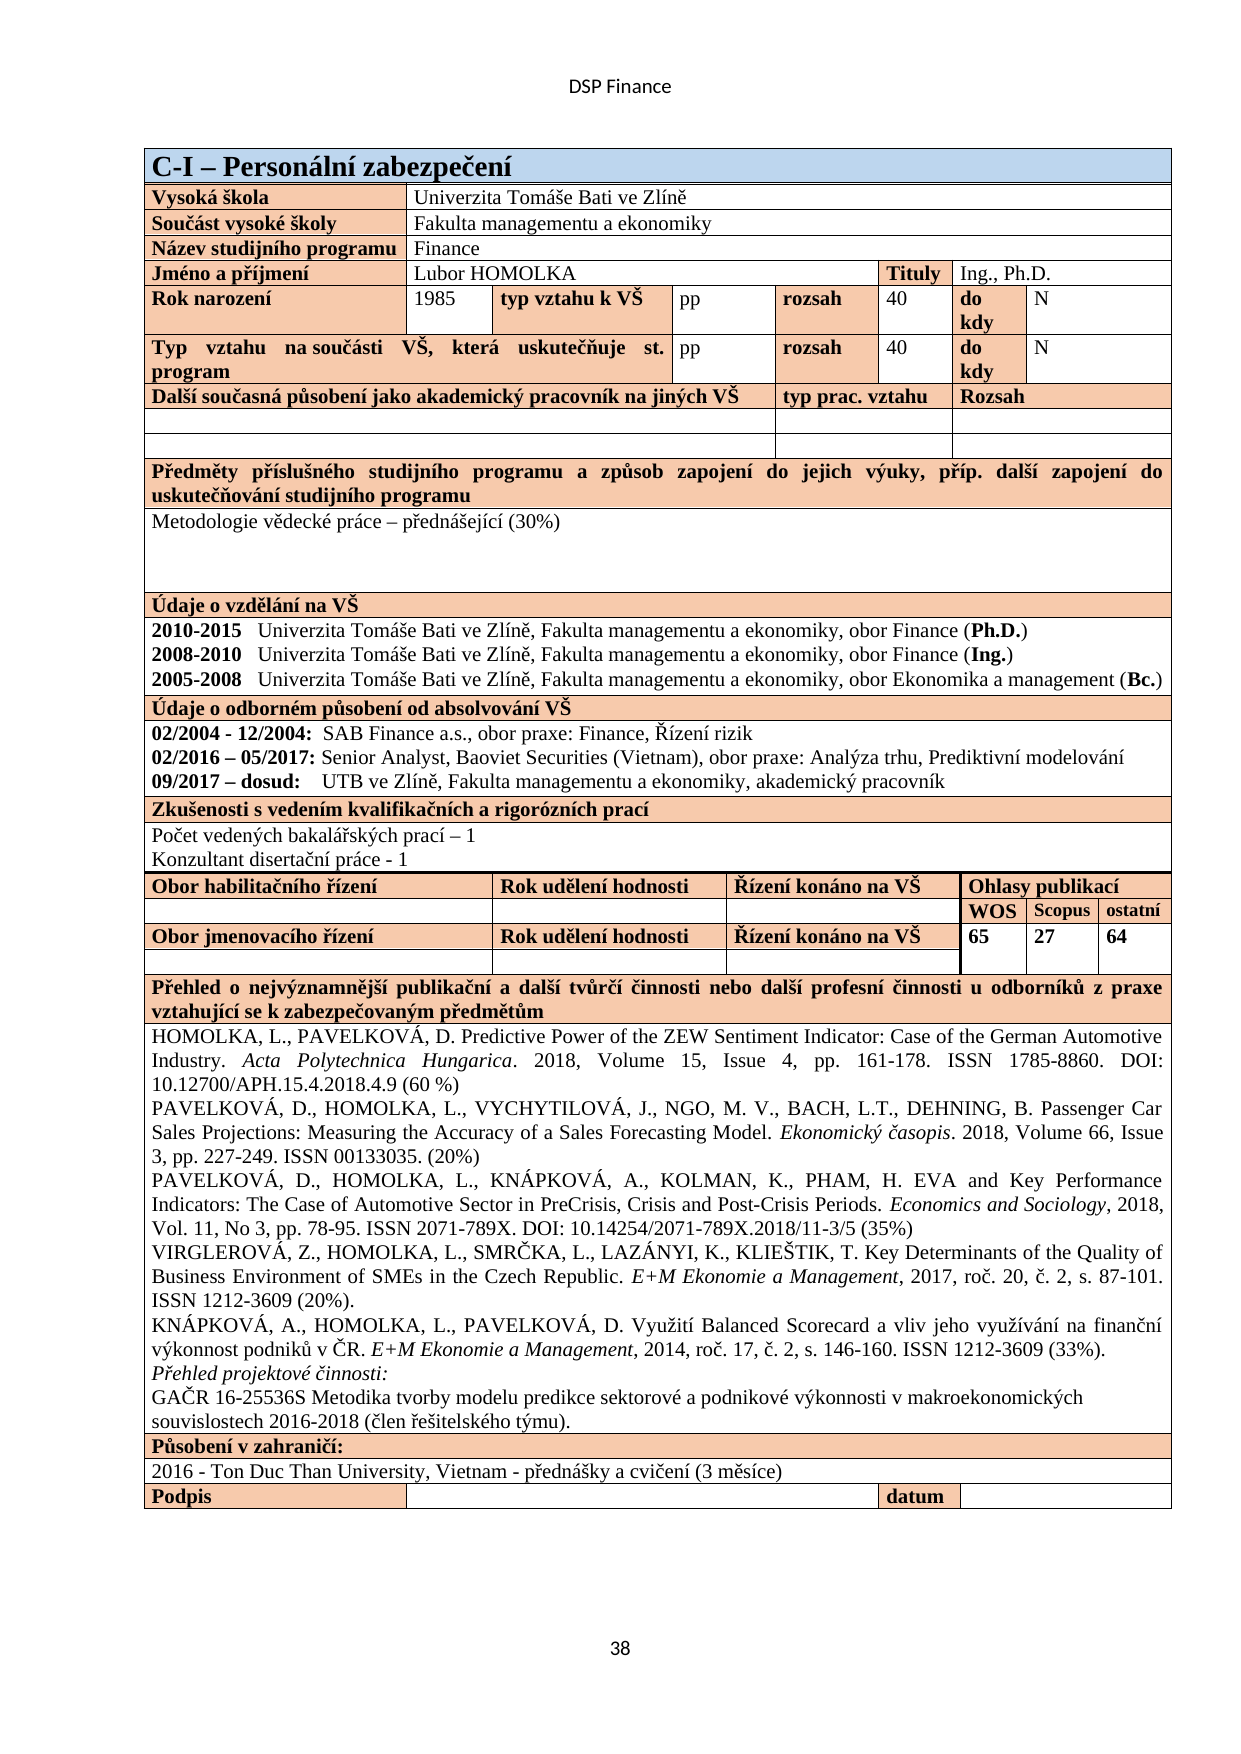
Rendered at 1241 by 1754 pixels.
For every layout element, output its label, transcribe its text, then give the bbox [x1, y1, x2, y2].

table_cell [145, 409, 775, 433]
table_cell Vysoká škola [145, 185, 406, 209]
table_cell Přehled o nejvýznamnější publikační a další tvůrčí činnosti nebo další profesní činnosti u odborníků z praxe vztahující se k zabezpečovaným předmětům [145, 975, 1171, 1023]
table_cell Údaje o vzdělání na VŠ [145, 593, 1171, 617]
table_cell Rok udělení hodnosti [493, 924, 726, 948]
table_cell Metodologie vědecké práce – přednášející (30%) [145, 509, 1171, 592]
table_cell Údaje o odborném působení od absolvování VŠ [145, 696, 1171, 720]
table_cell [727, 950, 959, 973]
table_cell Univerzita Tomáše Bati ve Zlíně [407, 185, 1171, 209]
table_cell Počet vedených bakalářských prací – 1 Konzultant disertační práce - 1 [145, 823, 1171, 871]
table_cell [776, 434, 952, 458]
table_cell datum [879, 1484, 960, 1508]
table_cell [145, 434, 775, 458]
table_cell 2010-2015 Univerzita Tomáše Bati ve Zlíně, Fakulta managementu a ekonomiky, obor Finance (Ph.D.) 2008-2010 Univerzita Tomáše Bati ve Zlíně, Fakulta managementu a ekonomiky, obor Finance (Ing.) 2005-2008 Univerzita Tomáše Bati ve Zlíně, Fakulta managementu a ekonomiky, obor Ekonomika a management (Bc.) [145, 618, 1171, 695]
table_cell Fakulta managementu a ekonomiky [407, 210, 1171, 234]
table_cell [727, 899, 959, 923]
table_cell [145, 899, 492, 923]
table_cell typ prac. vztahu [776, 384, 952, 408]
table_cell pp [673, 335, 775, 383]
table_cell Působení v zahraničí: [145, 1434, 1171, 1458]
table_cell WOS [962, 899, 1026, 923]
table_cell typ vztahu k VŠ [493, 286, 672, 334]
table_cell Rok udělení hodnosti [493, 874, 726, 898]
table_cell 40 [879, 286, 952, 334]
table_cell 02/2004 - 12/2004: SAB Finance a.s., obor praxe: Finance, Řízení rizik 02/2016 – 05/2017: Senior Analyst, Baoviet Securities (Vietnam), obor praxe: Analýza trhu, Prediktivní modelování 09/2017 – dosud: UTB ve Zlíně, Fakulta managementu a ekonomiky, akademický pracovník [145, 721, 1171, 796]
table_cell Jméno a příjmení [145, 261, 406, 285]
table_cell Scopus [1027, 899, 1098, 923]
table_cell N [1027, 286, 1171, 334]
table_cell [145, 950, 492, 973]
table_cell [493, 899, 726, 923]
table_cell 2016 - Ton Duc Than University, Vietnam - přednášky a cvičení (3 měsíce) [145, 1459, 1171, 1483]
table_cell Lubor HOMOLKA [407, 261, 878, 285]
table_cell Ing., Ph.D. [953, 261, 1171, 285]
table_cell Další současná působení jako akademický pracovník na jiných VŠ [145, 384, 775, 408]
table_cell Finance [407, 236, 1171, 259]
table_cell Zkušenosti s vedením kvalifikačních a rigorózních prací [145, 797, 1171, 822]
table_cell do kdy [953, 286, 1026, 334]
table_cell Rok narození [145, 286, 406, 334]
table_cell Tituly [879, 261, 952, 285]
table_cell [407, 1484, 878, 1508]
table_cell Řízení konáno na VŠ [727, 874, 959, 898]
table_cell N [1027, 335, 1171, 383]
table_cell 27 [1027, 924, 1098, 973]
table_cell do kdy [953, 335, 1026, 383]
table_cell Rozsah [953, 384, 1171, 408]
table_cell 40 [879, 335, 952, 383]
table_cell [961, 1484, 1171, 1508]
table_cell Ohlasy publikací [962, 874, 1171, 898]
table_cell rozsah [776, 335, 878, 383]
table_cell [953, 434, 1171, 458]
table_cell [493, 950, 726, 973]
table_cell [953, 409, 1171, 433]
table_cell rozsah [776, 286, 878, 334]
table_cell Předměty příslušného studijního programu a způsob zapojení do jejich výuky, příp. další zapojení do uskutečňování studijního programu [145, 459, 1171, 507]
table_cell 64 [1099, 924, 1171, 973]
table_cell ostatní [1099, 899, 1171, 923]
table_cell Typ vztahu na součásti VŠ, která uskutečňuje st. program [145, 335, 672, 383]
table_cell Název studijního programu [145, 236, 406, 259]
table_cell 1985 [407, 286, 492, 334]
table_cell Podpis [145, 1484, 406, 1508]
table_cell Řízení konáno na VŠ [727, 924, 959, 948]
table_cell pp [673, 286, 775, 334]
table_cell Součást vysoké školy [145, 210, 406, 234]
table_cell Obor habilitačního řízení [145, 874, 492, 898]
table_cell Obor jmenovacího řízení [145, 924, 492, 948]
table_cell 65 [962, 924, 1026, 973]
table_cell [776, 409, 952, 433]
table_cell HOMOLKA, L., PAVELKOVÁ, D. Predictive Power of the ZEW Sentiment Indicator: Case of the German Automotive Industry. Acta Polytechnica Hungarica. 2018, Volume 15, Issue 4, pp. 161-178. ISSN 1785-8860. DOI: 10.12700/APH.15.4.2018.4.9 (60 %) PAVELKOVÁ, D., HOMOLKA, L., VYCHYTILOVÁ, J., NGO, M. V., BACH, L.T., DEHNING, B. Passenger Car Sales Projections: Measuring the Accuracy of a Sales Forecasting Model. Ekonomický časopis. 2018, Volume 66, Issue 3, pp. 227-249. ISSN 00133035. (20%) PAVELKOVÁ, D., HOMOLKA, L., KNÁPKOVÁ, A., KOLMAN, K., PHAM, H. EVA and Key Performance Indicators: The Case of Automotive Sector in PreCrisis, Crisis and Post-Crisis Periods. Economics and Sociology, 2018, Vol. 11, No 3, pp. 78-95. ISSN 2071-789X. DOI: 10.14254/2071-789X.2018/11-3/5 (35%) VIRGLEROVÁ, Z., HOMOLKA, L., SMRČKA, L., LAZÁNYI, K., KLIEŠTIK, T. Key Determinants of the Quality of Business Environment of SMEs in the Czech Republic. E+M Ekonomie a Management, 2017, roč. 20, č. 2, s. 87-101. ISSN 1212-3609 (20%). KNÁPKOVÁ, A., HOMOLKA, L., PAVELKOVÁ, D. Využití Balanced Scorecard a vliv jeho využívání na finanční výkonnost podniků v ČR. E+M Ekonomie a Management, 2014, roč. 17, č. 2, s. 146-160. ISSN 1212-3609 (33%). Přehled projektové činnosti: GAČR 16-25536S Metodika tvorby modelu predikce sektorové a podnikové výkonnosti v makroekonomických souvislostech 2016-2018 (člen řešitelského týmu). [145, 1024, 1171, 1433]
table_header C-I – Personální zabezpečení [145, 149, 1171, 182]
